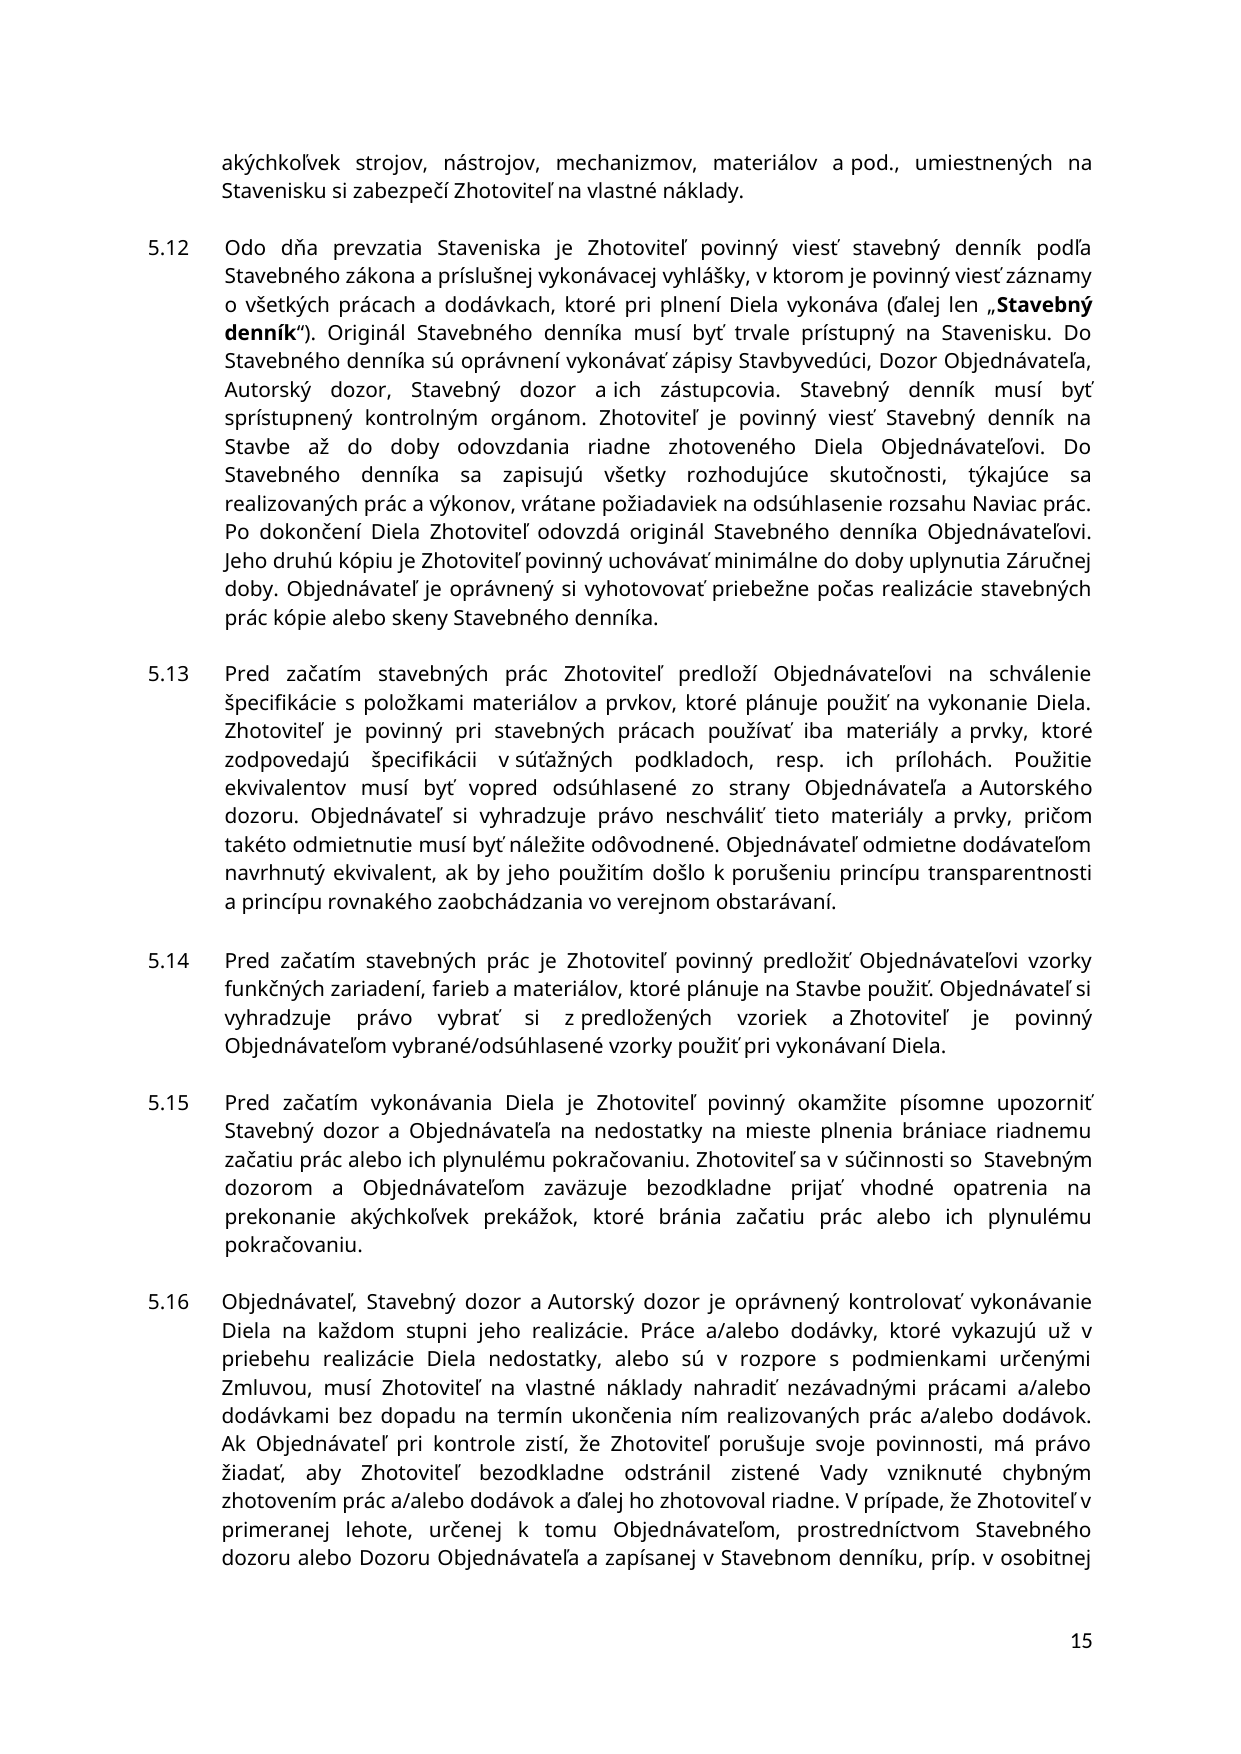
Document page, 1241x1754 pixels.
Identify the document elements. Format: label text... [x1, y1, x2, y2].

list Odo dňa prevzatia Staveniska je Zhotoviteľ povinný viesť stavebný denník podľa Stavebného zákona a príslušnej vykonávacej vyhlášky, v ktorom je povinný viesť záznamy o všetkých prácach a dodávkach, ktoré pri plnení Diela vykonáva (ďalej len „Stavebný denník“). Originál Stavebného denníka musí byť trvale prístupný na Stavenisku. Do Stavebného denníka sú oprávnení vykonávať zápisy Stavbyvedúci, Dozor Objednávateľa, Autorský dozor, Stavebný dozor a ich zástupcovia. Stavebný denník musí byť sprístupnený kontrolným orgánom. Zhotoviteľ je povinný viesť Stavebný denník na Stavbe až do doby odovzdania riadne zhotoveného Diela Objednávateľovi. Do Stavebného denníka sa zapisujú všetky rozhodujúce skutočnosti, týkajúce sa realizovaných prác a výkonov, vrátane požiadaviek na odsúhlasenie rozsahu Naviac prác. Po dokončení Diela Zhotoviteľ odovzdá originál Stavebného denníka Objednávateľovi. Jeho druhú kópiu je Zhotoviteľ povinný uchovávať minimálne do doby uplynutia Záručnej doby. Objednávateľ je oprávnený si vyhotovovať priebežne počas realizácie stavebných prác kópie alebo skeny Stavebného denníka. [148, 233, 1093, 631]
list Pred začatím stavebných prác je Zhotoviteľ povinný predložiť Objednávateľovi vzorky funkčných zariadení, farieb a materiálov, ktoré plánuje na Stavbe použiť. Objednávateľ si vyhradzuje právo vybrať si z predložených vzoriek a Zhotoviteľ je povinný Objednávateľom vybrané/odsúhlasené vzorky použiť pri vykonávaní Diela. [148, 946, 1093, 1060]
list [148, 1287, 1093, 1572]
list Pred začatím vykonávania Diela je Zhotoviteľ povinný okamžite písomne upozorniť Stavebný dozor a Objednávateľa na nedostatky na mieste plnenia brániace riadnemu začatiu prác alebo ich plynulému pokračovaniu. Zhotoviteľ sa v súčinnosti so Stavebným dozorom a Objednávateľom zaväzuje bezodkladne prijať vhodné opatrenia na prekonanie akýchkoľvek prekážok, ktoré bránia začatiu prác alebo ich plynulému pokračovaniu. [148, 1088, 1093, 1259]
list Pred začatím stavebných prác Zhotoviteľ predloží Objednávateľovi na schválenie špecifikácie s položkami materiálov a prvkov, ktoré plánuje použiť na vykonanie Diela. Zhotoviteľ je povinný pri stavebných prácach používať iba materiály a prvky, ktoré zodpovedajú špecifikácii v súťažných podkladoch, resp. ich prílohách. Použitie ekvivalentov musí byť vopred odsúhlasené zo strany Objednávateľa a Autorského dozoru. Objednávateľ si vyhradzuje právo neschváliť tieto materiály a prvky, pričom takéto odmietnutie musí byť náležite odôvodnené. Objednávateľ odmietne dodávateľom navrhnutý ekvivalent, ak by jeho použitím došlo k porušeniu princípu transparentnosti a princípu rovnakého zaobchádzania vo verejnom obstarávaní. [148, 659, 1093, 915]
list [148, 148, 1093, 204]
